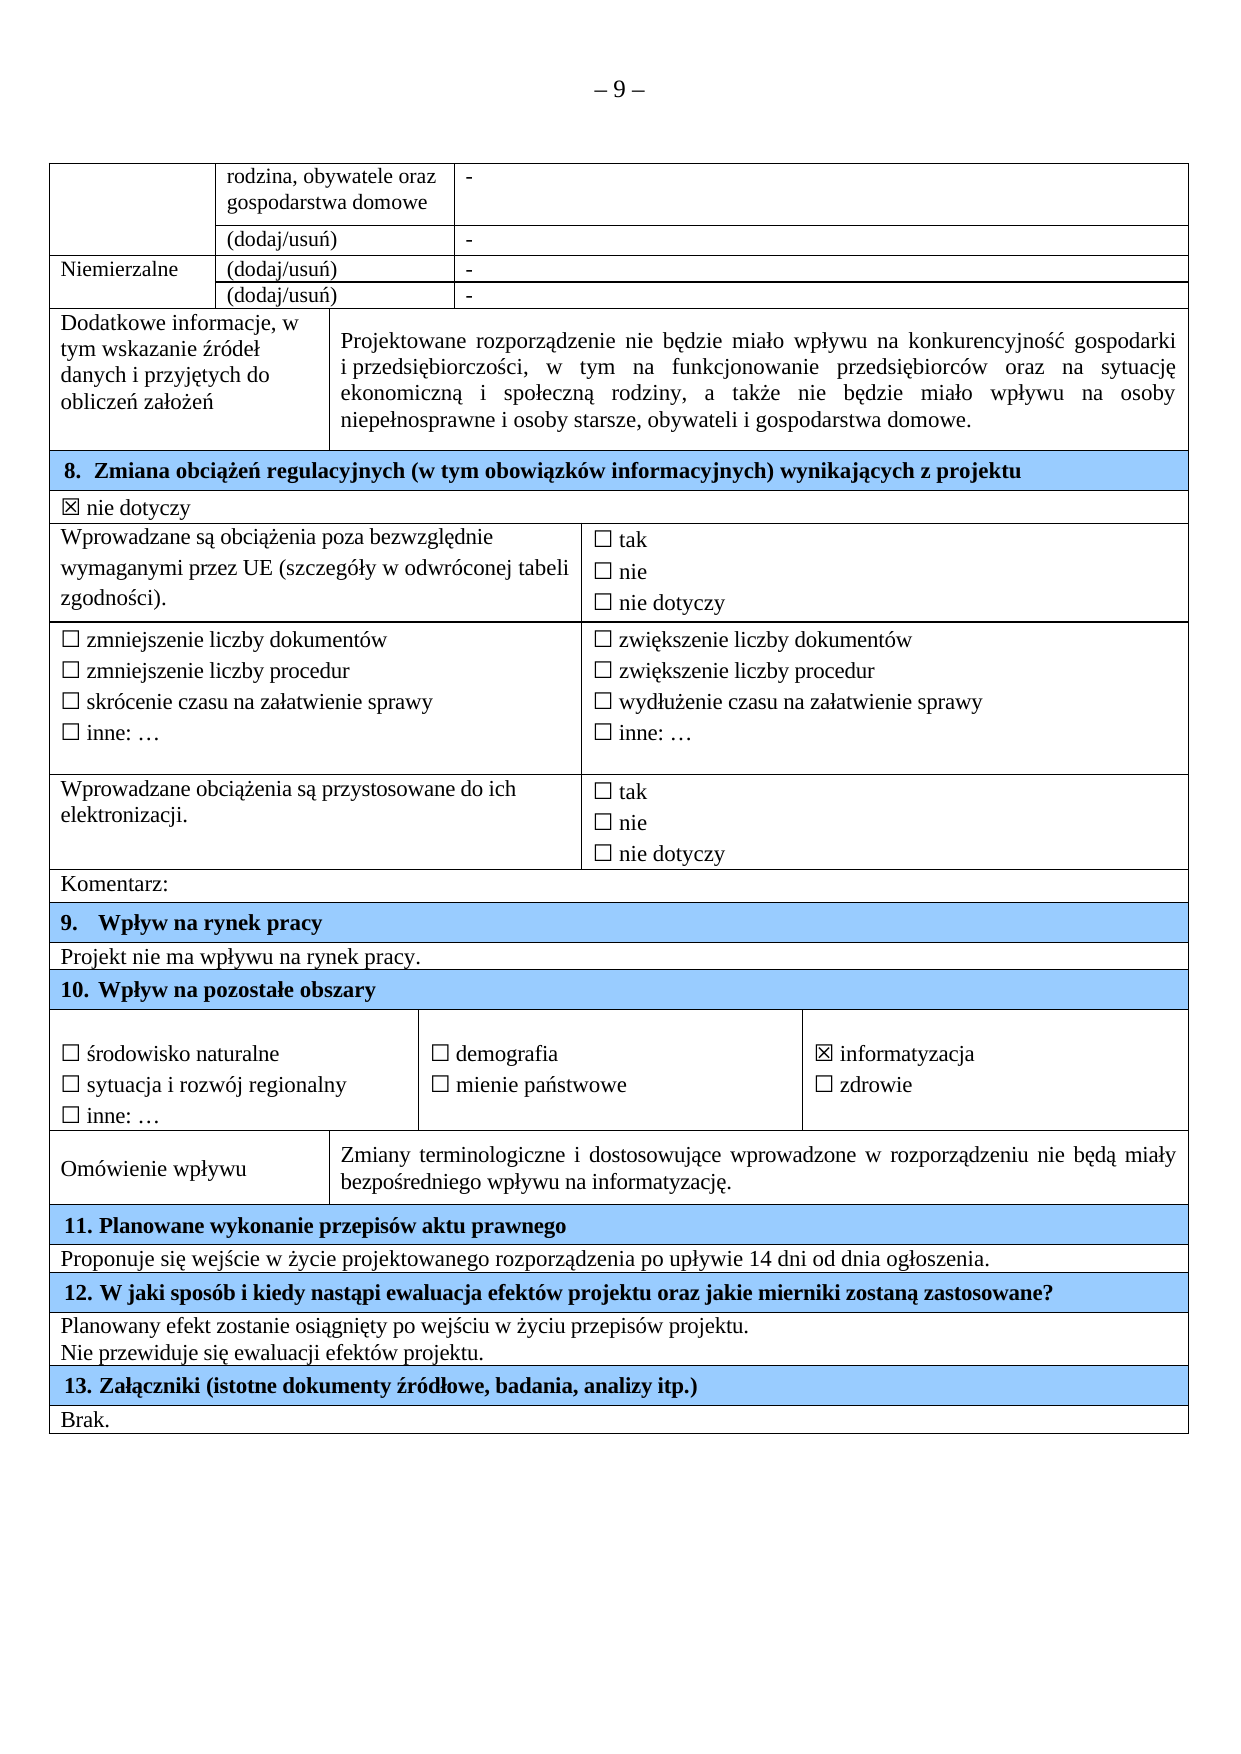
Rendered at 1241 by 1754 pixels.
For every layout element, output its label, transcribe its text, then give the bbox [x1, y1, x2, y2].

table_cell Planowane wykonanie przepisów aktu prawnego [50, 1205, 1188, 1244]
table_cell Wpływ na rynek pracy [50, 903, 1188, 942]
table_cell - [455, 283, 1188, 308]
table_cell Zmiany terminologiczne i dostosowujące wprowadzone w rozporządzeniu nie będą miały bezpośredniego wpływu na informatyzację. [330, 1131, 1188, 1204]
table_cell - [455, 256, 1188, 281]
table_cell Wpływ na pozostałe obszary [50, 970, 1188, 1009]
table_cell Brak. [50, 1406, 1188, 1433]
table_cell Proponuje się wejście w życie projektowanego rozporządzenia po upływie 14 dni od dnia ogłoszenia. [50, 1245, 1188, 1272]
table_cell (dodaj/usuń) [216, 226, 454, 255]
table_cell Projekt nie ma wpływu na rynek pracy. [50, 943, 1188, 969]
table_cell tak nie nie dotyczy [582, 775, 1188, 869]
table_cell Komentarz: [50, 870, 1188, 902]
table_cell Planowany efekt zostanie osiągnięty po wejściu w życiu przepisów projektu. Nie przewiduje się ewaluacji efektów projektu. [50, 1313, 1188, 1365]
table_cell zwiększenie liczby dokumentów zwiększenie liczby procedur wydłużenie czasu na załatwienie sprawy inne: … [582, 623, 1188, 774]
table_cell Wprowadzane są obciążenia poza bezwzględnie wymaganymi przez UE (szczegóły w odwróconej tabeli zgodności). [50, 524, 581, 621]
table_cell środowisko naturalne sytuacja i rozwój regionalny inne: … [50, 1010, 418, 1130]
table_cell (dodaj/usuń) [216, 256, 454, 281]
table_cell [216, 164, 454, 224]
table_cell (dodaj/usuń) [216, 283, 454, 308]
table_cell Zmiana obciążeń regulacyjnych (w tym obowiązków informacyjnych) wynikających z projektu [50, 451, 1188, 490]
table_cell tak nie nie dotyczy [582, 524, 1188, 621]
table_cell informatyzacja zdrowie [803, 1010, 1188, 1130]
table_cell Niemierzalne [50, 256, 215, 308]
table_cell - [455, 226, 1188, 255]
table_cell Omówienie wpływu [50, 1131, 329, 1204]
table_cell demografia mienie państwowe [419, 1010, 802, 1130]
table_cell - [455, 164, 1188, 224]
table_cell W jaki sposób i kiedy nastąpi ewaluacja efektów projektu oraz jakie mierniki zostaną zastosowane? [50, 1273, 1188, 1312]
table_cell Wprowadzane obciążenia są przystosowane do ich elektronizacji. [50, 775, 581, 869]
table_cell Dodatkowe informacje, w tym wskazanie źródeł danych i przyjętych do obliczeń założeń [50, 309, 329, 450]
table_cell zmniejszenie liczby dokumentów zmniejszenie liczby procedur skrócenie czasu na załatwienie sprawy inne: … [50, 623, 581, 774]
table_cell nie dotyczy [50, 491, 1188, 522]
table_cell Projektowane rozporządzenie nie będzie miało wpływu na konkurencyjność gospodarki i przedsiębiorczości, w tym na funkcjonowanie przedsiębiorców oraz na sytuację ekonomiczną i społeczną rodziny, a także nie będzie miało wpływu na osoby niepełnosprawne i osoby starsze, obywateli i gospodarstwa domowe. [330, 309, 1188, 450]
table_cell Załączniki (istotne dokumenty źródłowe, badania, analizy itp.) [50, 1366, 1188, 1405]
